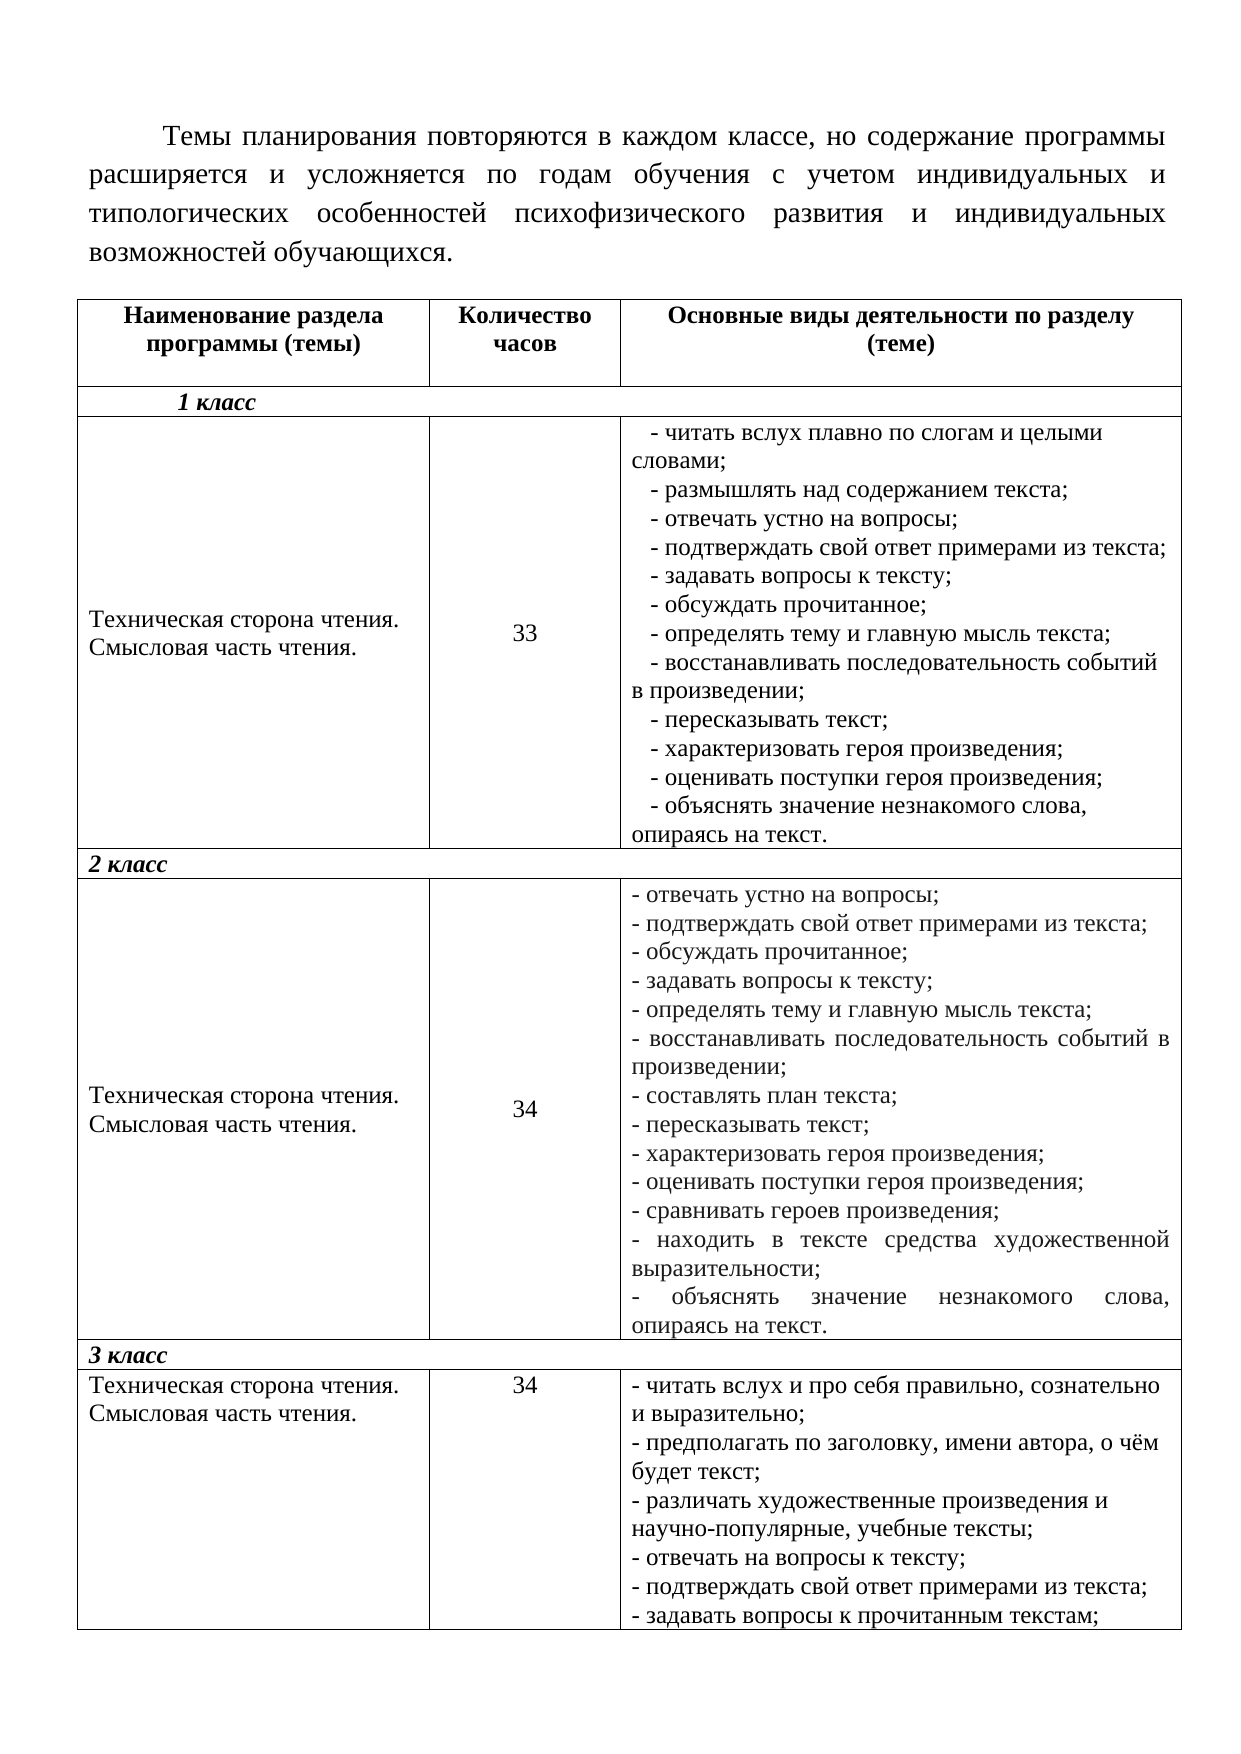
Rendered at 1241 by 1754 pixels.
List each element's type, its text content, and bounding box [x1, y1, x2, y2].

table_cell - читать вслух плавно по слогам и целыми словами; - размышлять над содержанием текста; - отвечать устно на вопросы; - подтверждать свой ответ примерами из текста; - задавать вопросы к тексту; - обсуждать прочитанное; - определять тему и главную мысль текста; - восстанавливать последовательность событий в произведении; - пересказывать текст; - характеризовать героя произведения; - оценивать поступки героя произведения; - объяснять значение незнакомого слова, опираясь на текст. [621, 417, 1181, 848]
table_cell 34 [430, 1370, 620, 1628]
table_cell 1 класс [78, 387, 1181, 416]
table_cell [621, 1370, 1181, 1628]
table_cell 33 [430, 417, 620, 848]
table_cell - отвечать устно на вопросы; - подтверждать свой ответ примерами из текста; - обсуждать прочитанное; - задавать вопросы к тексту; - определять тему и главную мысль текста; - восстанавливать последовательность событий в произведении; - составлять план текста; - пересказывать текст; - характеризовать героя произведения; - оценивать поступки героя произведения; - сравнивать героев произведения; - находить в тексте средства художественной выразительности; - объяснять значение незнакомого слова, опираясь на текст. [621, 879, 1181, 1339]
table_cell 2 класс [78, 849, 1181, 878]
table_cell 3 класс [78, 1340, 1181, 1369]
table_header Основные виды деятельности по разделу (теме) [621, 300, 1181, 386]
table_cell Техническая сторона чтения. Смысловая часть чтения. [78, 417, 429, 848]
text Темы планирования повторяются в каждом классе, но содержание программы расширяется и усложняется по годам обучения с учетом индивидуальных и типологических особенностей психофизического развития и индивидуальных возможностей обучающихся. [89, 118, 1167, 267]
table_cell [78, 1370, 429, 1628]
table_header Количество часов [430, 300, 620, 386]
table_cell Техническая сторона чтения. Смысловая часть чтения. [78, 879, 429, 1339]
table_header Наименование раздела программы (темы) [78, 300, 429, 386]
table_cell 34 [430, 879, 620, 1339]
